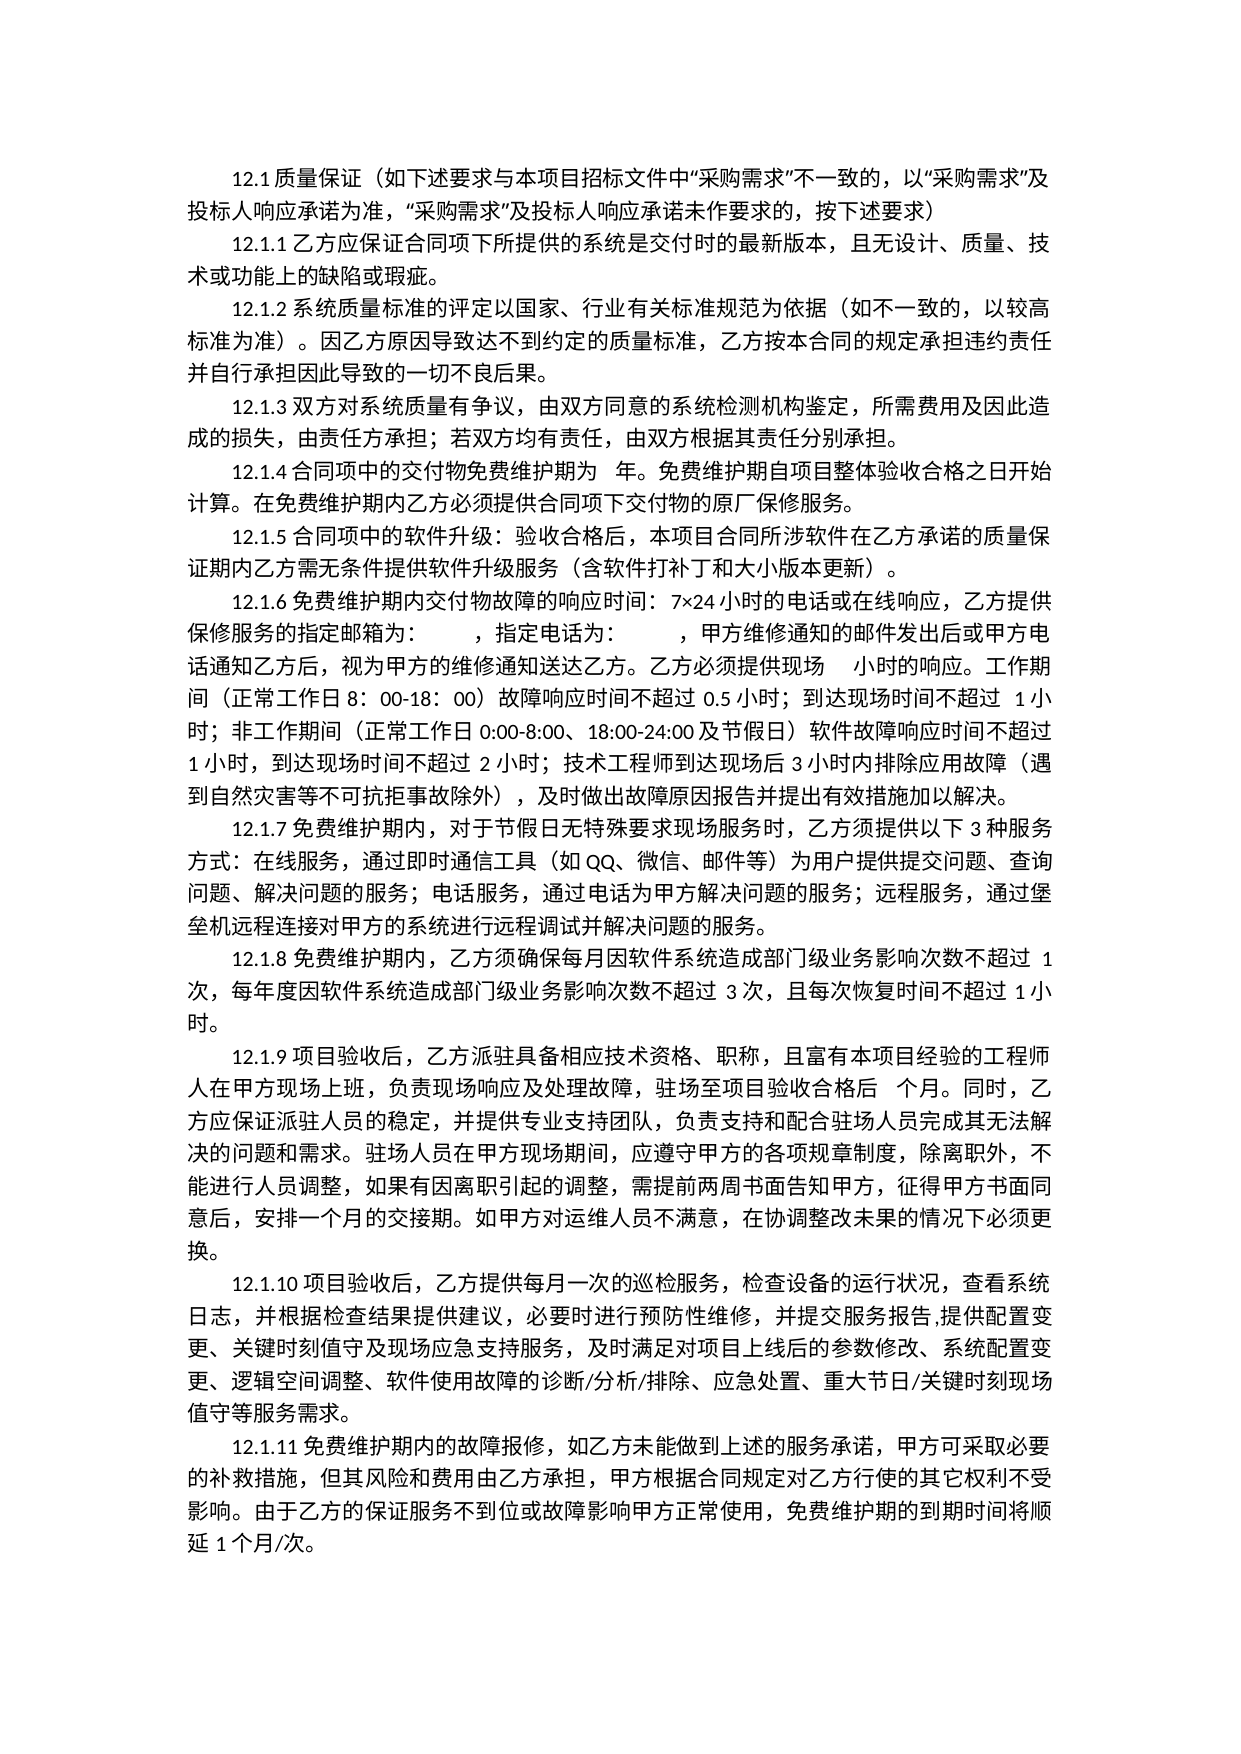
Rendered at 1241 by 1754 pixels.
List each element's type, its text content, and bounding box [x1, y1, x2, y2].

text 12.1.4 合同项中的交付物免费维护期为 年。免费维护期自项目整体验收合格之日开始计算。在免费维护期内乙方必须提供合同项下交付物的原厂保修服务。 [187, 454, 1053, 519]
text 12.1.3 双方对系统质量有争议，由双方同意的系统检测机构鉴定，所需费用及因此造成的损失，由责任方承担；若双方均有责任，由双方根据其责任分别承担。 [187, 389, 1053, 454]
text 12.1.8 免费维护期内，乙方须确保每月因软件系统造成部门级业务影响次数不超过 1 次，每年度因软件系统造成部门级业务影响次数不超过 3 次，且每次恢复时间不超过 1 小时。 [187, 942, 1053, 1039]
text 12.1.9 项目验收后，乙方派驻具备相应技术资格、职称，且富有本项目经验的工程师 人在甲方现场上班，负责现场响应及处理故障，驻场至项目验收合格后 个月。同时，乙方应保证派驻人员的稳定，并提供专业支持团队，负责支持和配合驻场人员完成其无法解决的问题和需求。驻场人员在甲方现场期间，应遵守甲方的各项规章制度，除离职外，不能进行人员调整，如果有因离职引起的调整，需提前两周书面告知甲方，征得甲方书面同意后，安排一个月的交接期。如甲方对运维人员不满意，在协调整改未果的情况下必须更换。 [187, 1039, 1053, 1267]
text 12.1.10 项目验收后，乙方提供每月一次的巡检服务，检查设备的运行状况，查看系统日志，并根据检查结果提供建议，必要时进行预防性维修，并提交服务报告,提供配置变更、关键时刻值守及现场应急支持服务，及时满足对项目上线后的参数修改、系统配置变更、逻辑空间调整、软件使用故障的诊断/分析/排除、应急处置、重大节日/关键时刻现场值守等服务需求。 [187, 1267, 1053, 1429]
text 12.1质量保证（如下述要求与本项目招标文件中“采购需求”不一致的，以“采购需求”及投标人响应承诺为准，“采购需求”及投标人响应承诺未作要求的，按下述要求） [187, 162, 1053, 227]
text 12.1.5 合同项中的软件升级：验收合格后，本项目合同所涉软件在乙方承诺的质量保证期内乙方需无条件提供软件升级服务（含软件打补丁和大小版本更新）。 [187, 519, 1053, 584]
text 12.1.11 免费维护期内的故障报修，如乙方未能做到上述的服务承诺，甲方可采取必要的补救措施，但其风险和费用由乙方承担，甲方根据合同规定对乙方行使的其它权利不受影响。由于乙方的保证服务不到位或故障影响甲方正常使用，免费维护期的到期时间将顺延 1 个月/次。 [187, 1429, 1053, 1559]
text 12.1.6 免费维护期内交付物故障的响应时间：7×24小时的电话或在线响应，乙方提供保修服务的指定邮箱为： ，指定电话为： ，甲方维修通知的邮件发出后或甲方电话通知乙方后，视为甲方的维修通知送达乙方。乙方必须提供现场 小时的响应。工作期间（正常工作日8：00-18：00）故障响应时间不超过 0.5 小时；到达现场时间不超过 1 小时；非工作期间（正常工作日0:00-8:00、18:00-24:00及节假日）软件故障响应时间不超过 1 小时，到达现场时间不超过 2 小时；技术工程师到达现场后3小时内排除应用故障（遇到自然灾害等不可抗拒事故除外），及时做出故障原因报告并提出有效措施加以解决。 [187, 584, 1053, 812]
text 12.1.7 免费维护期内，对于节假日无特殊要求现场服务时，乙方须提供以下3种服务方式：在线服务，通过即时通信工具（如QQ、微信、邮件等）为用户提供提交问题、查询问题、解决问题的服务；电话服务，通过电话为甲方解决问题的服务；远程服务，通过堡垒机远程连接对甲方的系统进行远程调试并解决问题的服务。 [187, 812, 1053, 942]
text 12.1.1 乙方应保证合同项下所提供的系统是交付时的最新版本，且无设计、质量、技术或功能上的缺陷或瑕疵。 [187, 227, 1053, 292]
text 12.1.2 系统质量标准的评定以国家、行业有关标准规范为依据（如不一致的，以较高标准为准）。因乙方原因导致达不到约定的质量标准，乙方按本合同的规定承担违约责任并自行承担因此导致的一切不良后果。 [187, 292, 1053, 389]
